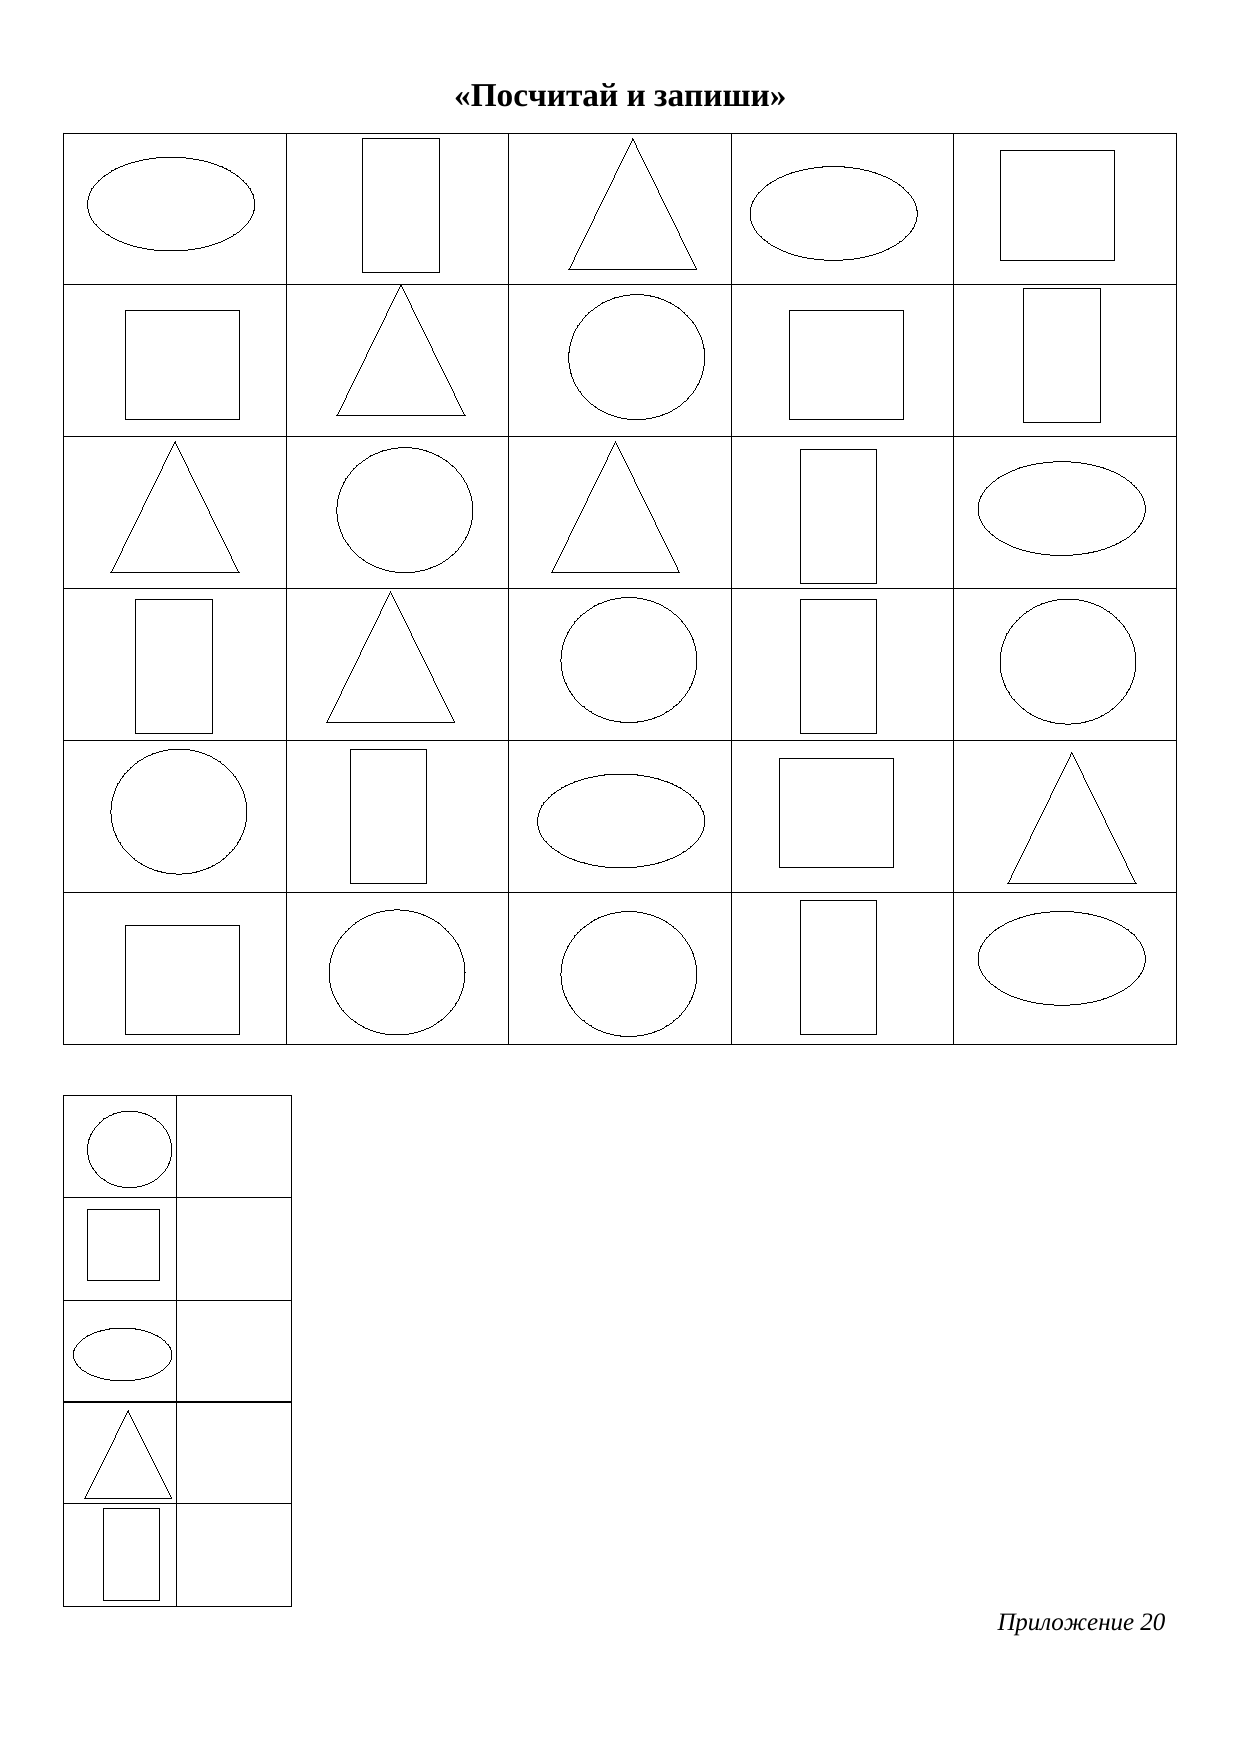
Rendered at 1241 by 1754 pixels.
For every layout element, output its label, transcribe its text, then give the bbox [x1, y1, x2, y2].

table_cell [509, 741, 731, 892]
table_cell [64, 285, 286, 436]
table_header [64, 134, 286, 284]
table_cell [64, 1504, 176, 1606]
table_cell [732, 437, 953, 588]
table_cell [64, 1301, 176, 1401]
table_header [177, 1096, 291, 1197]
table_cell [954, 589, 1176, 740]
table_cell [732, 741, 953, 892]
table_cell [64, 437, 286, 588]
table_cell [954, 285, 1176, 436]
table_cell [287, 893, 508, 1044]
text Приложение 20 [75, 1607, 1165, 1636]
table_cell [732, 589, 953, 740]
table_cell [64, 741, 286, 892]
table_header [954, 134, 1176, 284]
table_cell [287, 437, 508, 588]
text «Посчитай и запиши» [75, 75, 1165, 113]
table_cell [64, 589, 286, 740]
table_cell [954, 437, 1176, 588]
table_cell [64, 893, 286, 1044]
table_cell [177, 1403, 291, 1503]
table_cell [954, 893, 1176, 1044]
table_cell [177, 1301, 291, 1401]
table_header [509, 134, 731, 284]
table_cell [509, 589, 731, 740]
table_header [732, 134, 953, 284]
table_cell [509, 285, 731, 436]
table_cell [287, 589, 508, 740]
table_header [287, 134, 508, 284]
table_header [64, 1096, 176, 1197]
table_cell [509, 437, 731, 588]
table_cell [732, 893, 953, 1044]
table_cell [509, 893, 731, 1044]
table_cell [287, 741, 508, 892]
table_cell [64, 1198, 176, 1300]
table_cell [177, 1504, 291, 1606]
table_cell [64, 1403, 176, 1503]
table_cell [177, 1198, 291, 1300]
table_cell [287, 285, 508, 436]
table_cell [954, 741, 1176, 892]
table_cell [732, 285, 953, 436]
